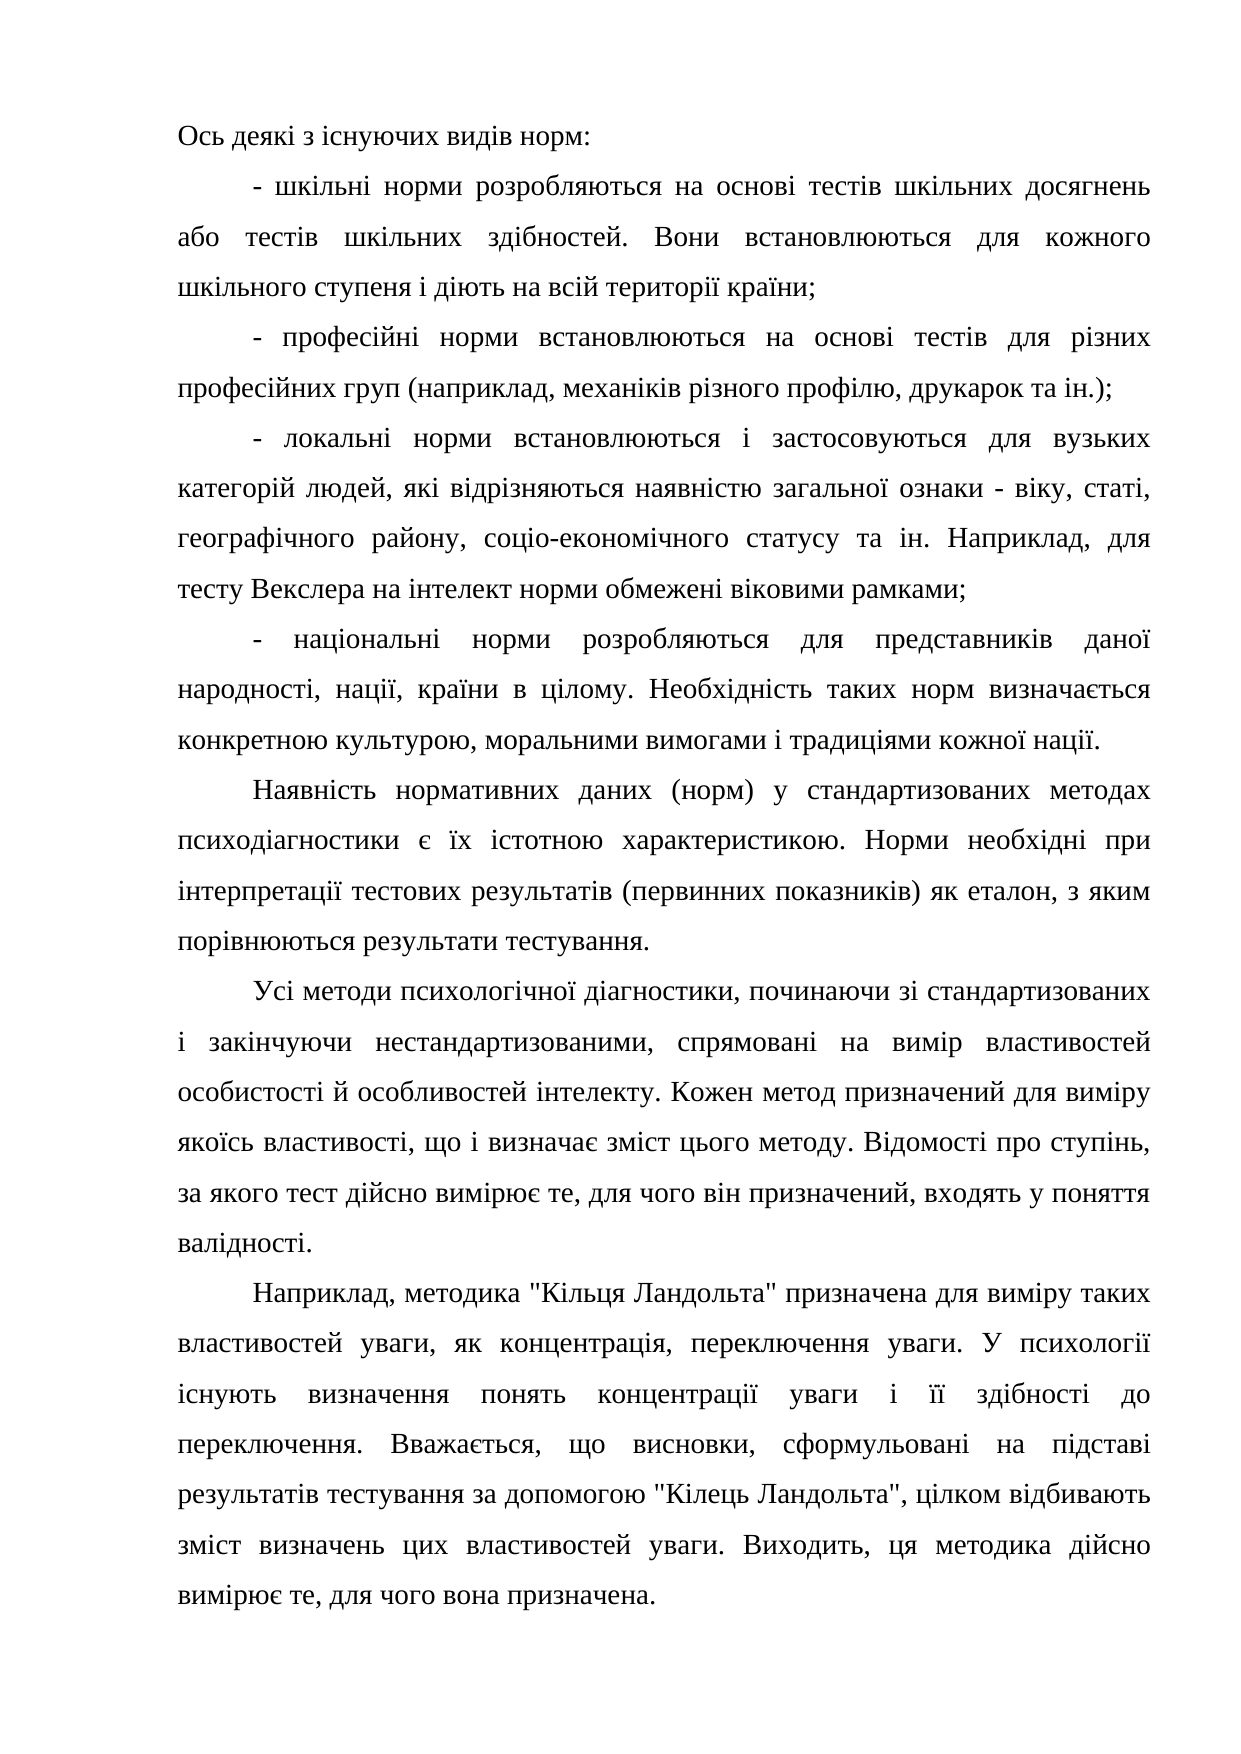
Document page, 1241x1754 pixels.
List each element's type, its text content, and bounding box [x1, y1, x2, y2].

text Наявність нормативних даних (норм) у стандартизованих методах психодіагностики є їх істотною характеристикою. Норми необхідні при інтерпретації тестових результатів (первинних показників) як еталон, з яким порівнюються результати тестування. [177, 772, 1152, 957]
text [177, 118, 1152, 152]
text - національні норми розробляються для представників даної народності, нації, країни в цілому. Необхідність таких норм визначається конкретною культурою, моральними вимогами і традиціями кожної нації. [177, 621, 1152, 755]
text Усі методи психологічної діагностики, починаючи зі стандартизованих і закінчуючи нестандартизованими, спрямовані на вимір властивостей особистості й особливостей інтелекту. Кожен метод призначений для виміру якоїсь властивості, що і визначає зміст цього методу. Відомості про ступінь, за якого тест дійсно вимірює те, для чого він призначений, входять у поняття валідності. [177, 973, 1152, 1258]
text Наприклад, методика "Кільця Ландольта" призначена для виміру таких властивостей уваги, як концентрація, переключення уваги. У психології існують визначення понять концентрації уваги і її здібності до переключення. Вважається, що висновки, сформульовані на підставі результатів тестування за допомогою "Кілець Ландольта", цілком відбивають зміст визначень цих властивостей уваги. Виходить, ця методика дійсно вимірює те, для чого вона призначена. [177, 1275, 1152, 1611]
text - професійні норми встановлюються на основі тестів для різних професійних груп (наприклад, механіків різного профілю, друкарок та ін.); [177, 319, 1152, 403]
text - шкільні норми розробляються на основі тестів шкільних досягнень або тестів шкільних здібностей. Вони встановлюються для кожного шкільного ступеня і діють на всій території країни; [177, 168, 1152, 303]
text - локальні норми встановлюються і застосовуються для вузьких категорій людей, які відрізняються наявністю загальної ознаки - віку, статі, географічного району, соціо-економічного статусу та ін. Наприклад, для тесту Векслера на інтелект норми обмежені віковими рамками; [177, 420, 1152, 604]
